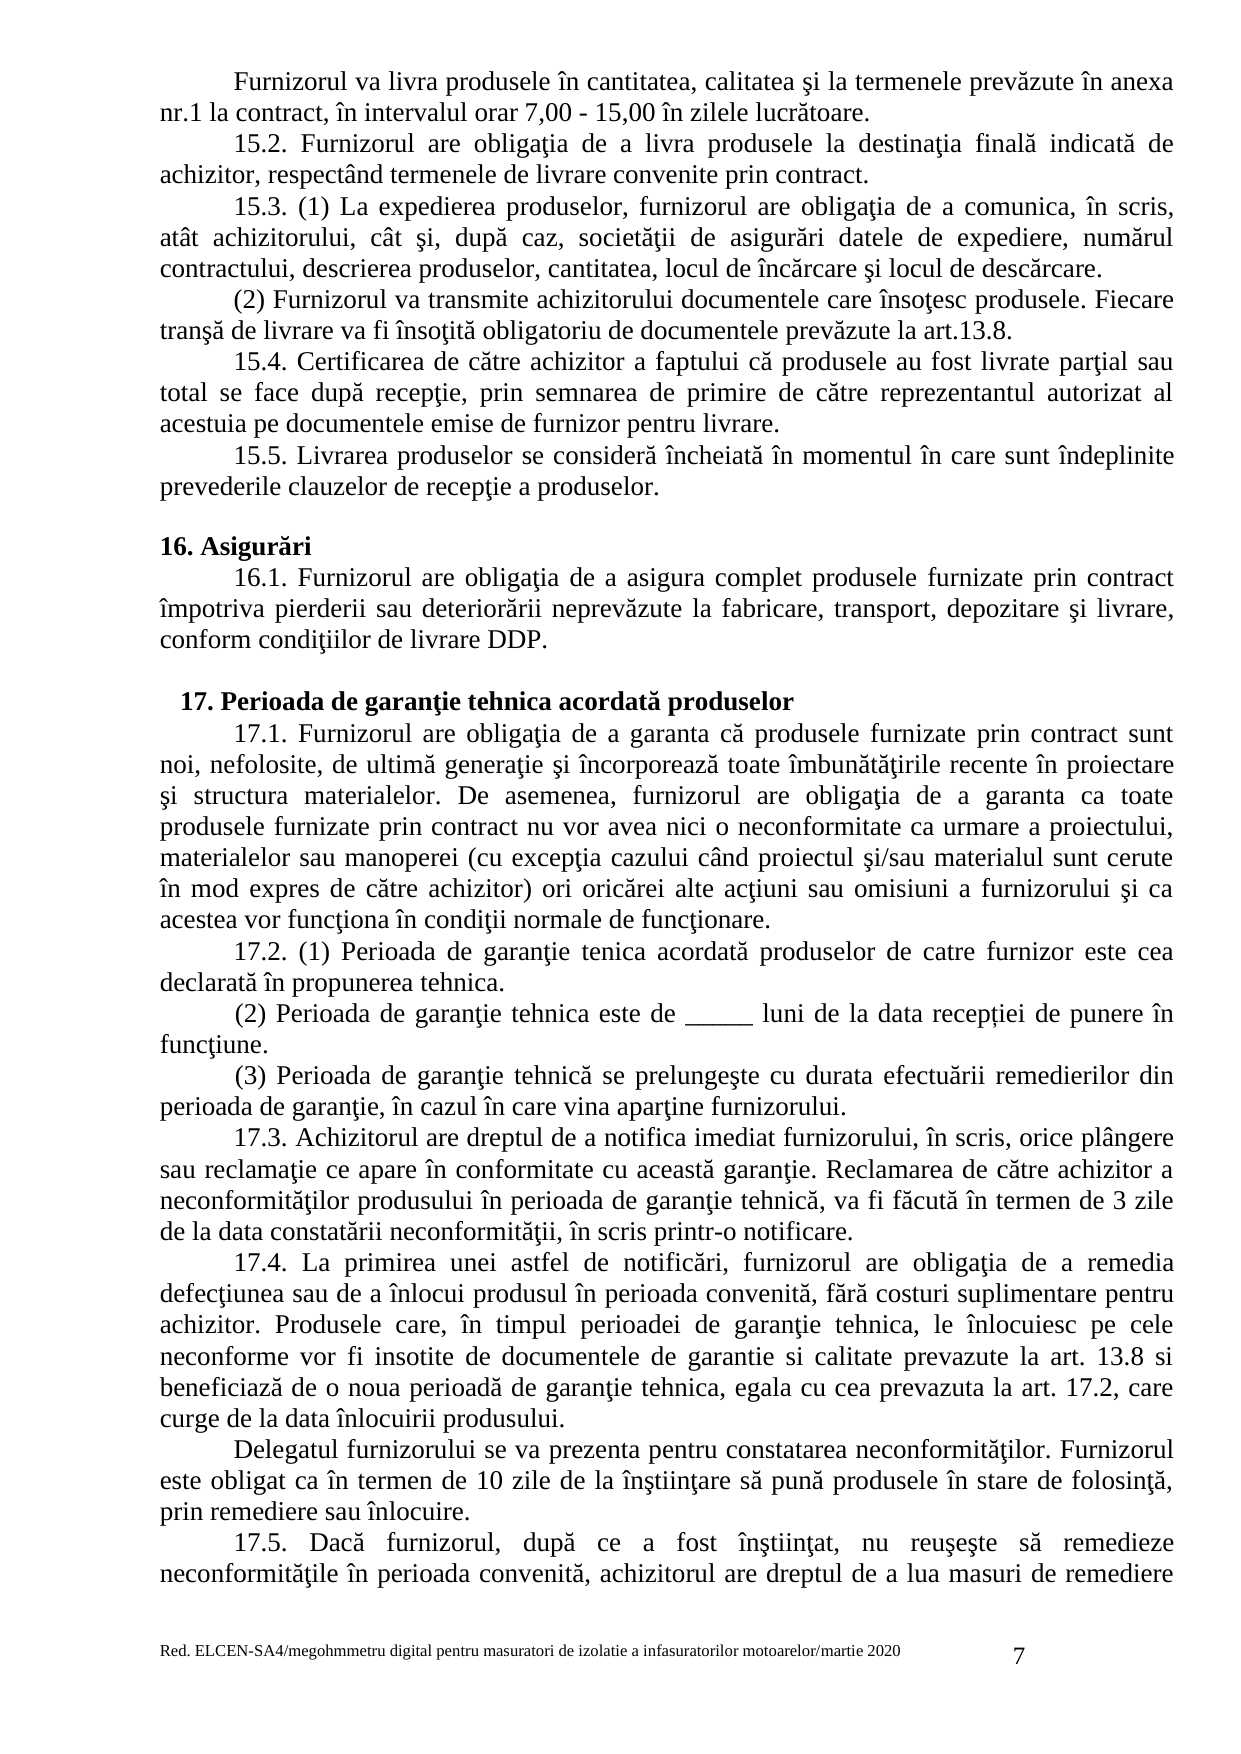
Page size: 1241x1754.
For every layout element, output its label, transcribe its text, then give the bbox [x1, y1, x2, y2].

text 15.4. Certificarea de către achizitor a faptului că produsele au fost livrate parţial sau total se face după recepţie, prin semnarea de primire de către reprezentantul autorizat al acestuia pe documentele emise de furnizor pentru livrare. [159, 345, 1175, 439]
text (2) Furnizorul va transmite achizitorului documentele care însoţesc produsele. Fiecare tranşă de livrare va fi însoţită obligatoriu de documentele prevăzute la art.13.8. [159, 283, 1175, 345]
text 17.4. La primirea unei astfel de notificări, furnizorul are obligaţia de a remedia defecţiunea sau de a înlocui produsul în perioada convenită, fără costuri suplimentare pentru achizitor. Produsele care, în timpul perioadei de garanţie tehnica, le înlocuiesc pe cele neconforme vor fi insotite de documentele de garantie si calitate prevazute la art. 13.8 si beneficiază de o noua perioadă de garanţie tehnica, egala cu cea prevazuta la art. 17.2, care curge de la data înlocuirii produsului. [159, 1246, 1175, 1433]
text (3) Perioada de garanţie tehnică se prelungeşte cu durata efectuării remedierilor din perioada de garanţie, în cazul în care vina aparţine furnizorului. [159, 1059, 1175, 1122]
text Delegatul furnizorului se va prezenta pentru constatarea neconformităţilor. Furnizorul este obligat ca în termen de 10 zile de la înştiinţare să pună produsele în stare de folosinţă, prin remediere sau înlocuire. [159, 1433, 1175, 1526]
text 16.1. Furnizorul are obligaţia de a asigura complet produsele furnizate prin contract împotriva pierderii sau deteriorării neprevăzute la fabricare, transport, depozitare şi livrare, conform condiţiilor de livrare DDP. [159, 561, 1175, 654]
text (2) Perioada de garanţie tehnica este de _____ luni de la data recepției de punere în funcţiune. [159, 997, 1175, 1059]
text 17. Perioada de garanţie tehnica acordată produselor [159, 686, 1175, 717]
text 16. Asigurări [159, 530, 1175, 561]
text Furnizorul va livra produsele în cantitatea, calitatea şi la termenele prevăzute în anexa nr.1 la contract, în intervalul orar 7,00 - 15,00 în zilele lucrătoare. [159, 65, 1175, 127]
text 17.3. Achizitorul are dreptul de a notifica imediat furnizorului, în scris, orice plângere sau reclamaţie ce apare în conformitate cu această garanţie. Reclamarea de către achizitor a neconformităţilor produsului în perioada de garanţie tehnică, va fi făcută în termen de 3 zile de la data constatării neconformităţii, în scris printr-o notificare. [159, 1122, 1175, 1246]
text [159, 1526, 1175, 1589]
text 17.1. Furnizorul are obligaţia de a garanta că produsele furnizate prin contract sunt noi, nefolosite, de ultimă generaţie şi încorporează toate îmbunătăţirile recente în proiectare şi structura materialelor. De asemenea, furnizorul are obligaţia de a garanta ca toate produsele furnizate prin contract nu vor avea nici o neconformitate ca urmare a proiectului, materialelor sau manoperei (cu excepţia cazului când proiectul şi/sau materialul sunt cerute în mod expres de către achizitor) ori oricărei alte acţiuni sau omisiuni a furnizorului şi ca acestea vor funcţiona în condiţii normale de funcţionare. [159, 717, 1175, 935]
text 15.5. Livrarea produselor se consideră încheiată în momentul în care sunt îndeplinite prevederile clauzelor de recepţie a produselor. [159, 439, 1175, 501]
text 17.2. (1) Perioada de garanţie tenica acordată produselor de catre furnizor este cea declarată în propunerea tehnica. [159, 935, 1175, 997]
text 15.3. (1) La expedierea produselor, furnizorul are obligaţia de a comunica, în scris, atât achizitorului, cât şi, după caz, societăţii de asigurări datele de expediere, numărul contractului, descrierea produselor, cantitatea, locul de încărcare şi locul de descărcare. [159, 189, 1175, 283]
text 15.2. Furnizorul are obligaţia de a livra produsele la destinaţia finală indicată de achizitor, respectând termenele de livrare convenite prin contract. [159, 127, 1175, 189]
